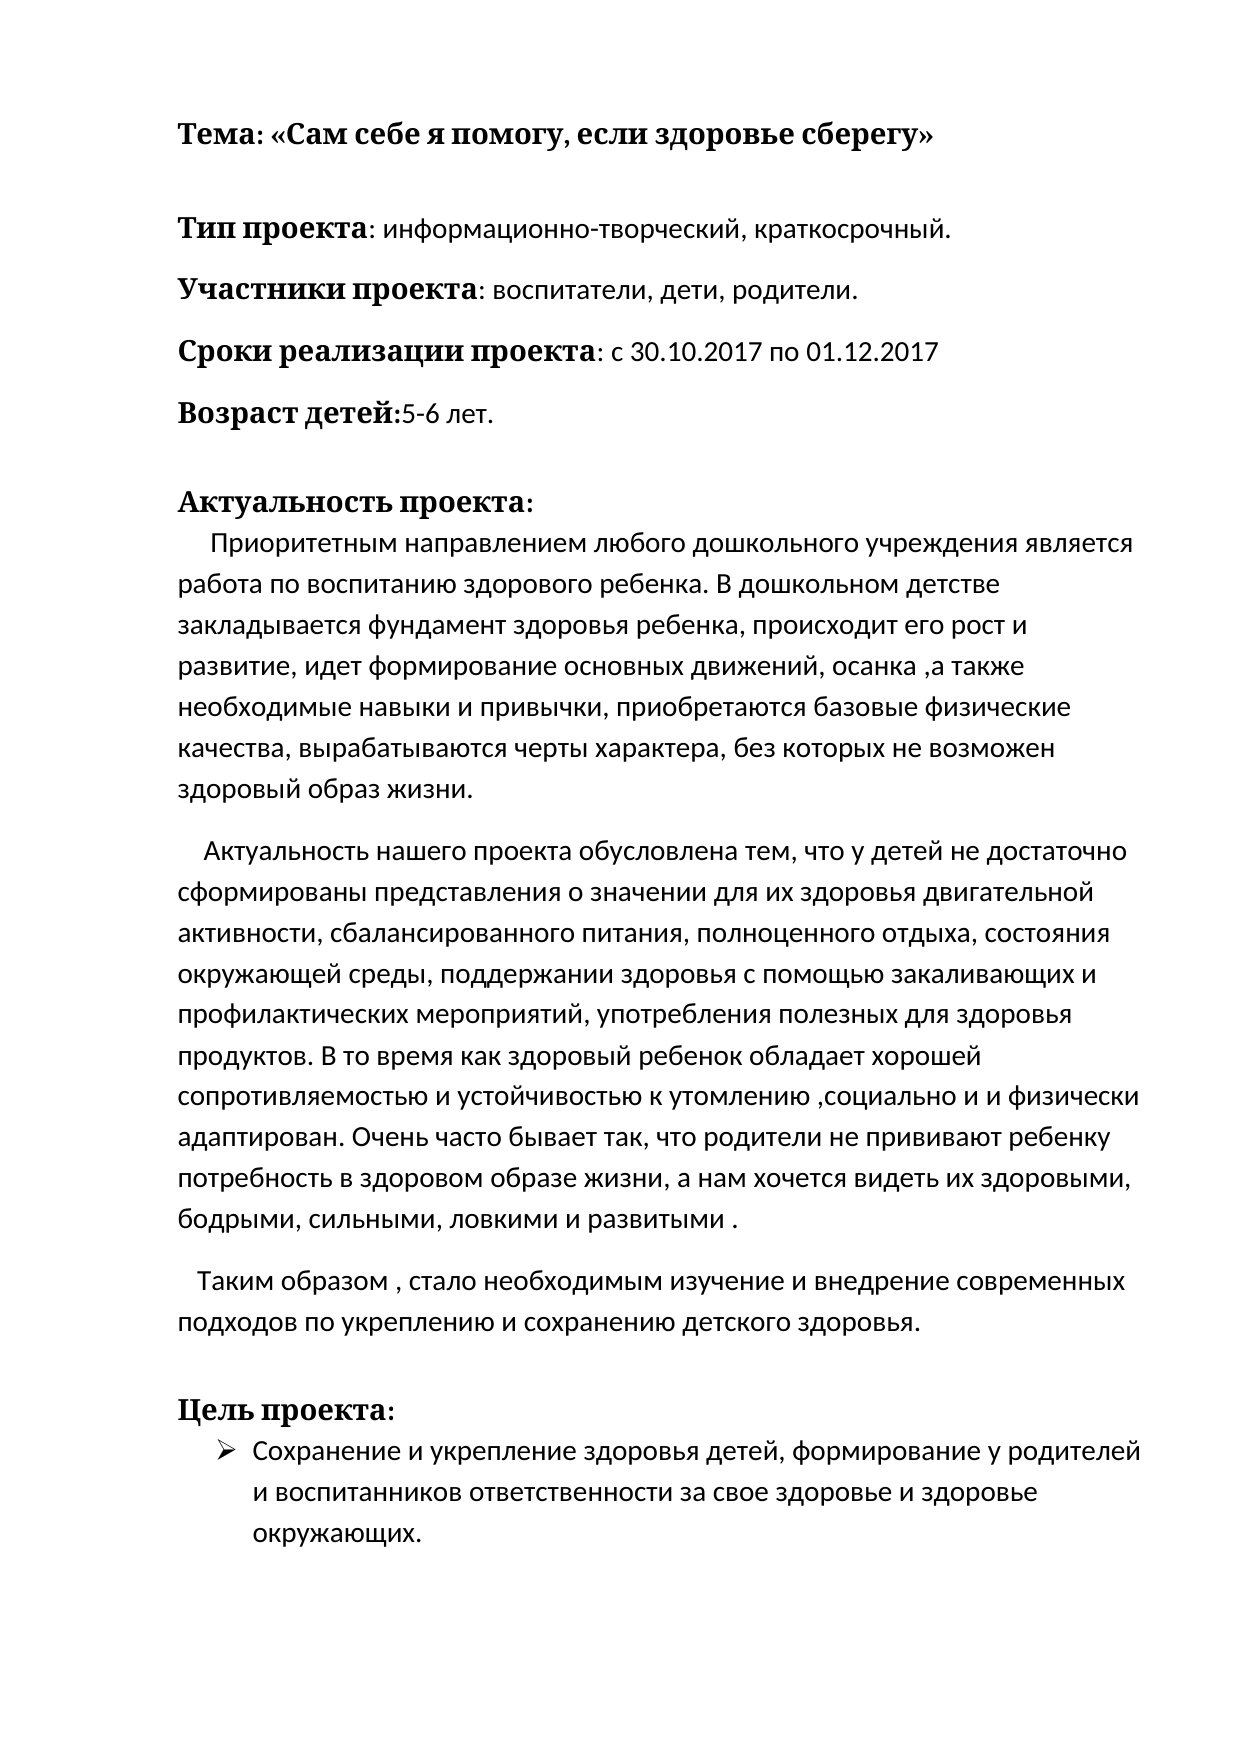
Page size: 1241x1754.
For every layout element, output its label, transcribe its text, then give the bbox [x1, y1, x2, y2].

text Актуальность нашего проекта обусловлена тем, что у детей не достаточно сформированы представления о значении для их здоровья двигательной активности, сбалансированного питания, полноценного отдыха, состояния окружающей среды, поддержании здоровья с помощью закаливающих и профилактических мероприятий, употребления полезных для здоровья продуктов. В то время как здоровый ребенок обладает хорошей сопротивляемостью и устойчивостью к утомлению ,социально и и физически адаптирован. Очень часто бывает так, что родители не прививают ребенку потребность в здоровом образе жизни, а нам хочется видеть их здоровыми, бодрыми, сильными, ловкими и развитыми . [177, 832, 1152, 1236]
text Сроки реализации проекта: с 30.10.2017 по 01.12.2017 [177, 333, 1152, 369]
subtitle Цель проекта: [177, 1394, 1152, 1427]
text Приоритетным направлением любого дошкольного учреждения является работа по воспитанию здорового ребенка. В дошкольном детстве закладывается фундамент здоровья ребенка, происходит его рост и развитие, идет формирование основных движений, осанка ,а также необходимые навыки и привычки, приобретаются базовые физические качества, вырабатываются черты характера, без которых не возможен здоровый образ жизни. [177, 524, 1152, 806]
text Возраст детей:5-6 лет. [177, 395, 1152, 431]
list Сохранение и укрепление здоровья детей, формирование у родителей и воспитанников ответственности за свое здоровье и здоровье окружающих. [215, 1432, 1152, 1550]
text Таким образом , стало необходимым изучение и внедрение современных подходов по укреплению и сохранению детского здоровья. [177, 1262, 1152, 1339]
text Тип проекта: информационно-творческий, краткосрочный. [177, 210, 1152, 245]
text Участники проекта: воспитатели, дети, родители. [177, 271, 1152, 307]
subtitle Актуальность проекта: [177, 486, 1152, 519]
subtitle Тема: «Сам себе я помогу, если здоровье сберегу» [177, 118, 1152, 152]
